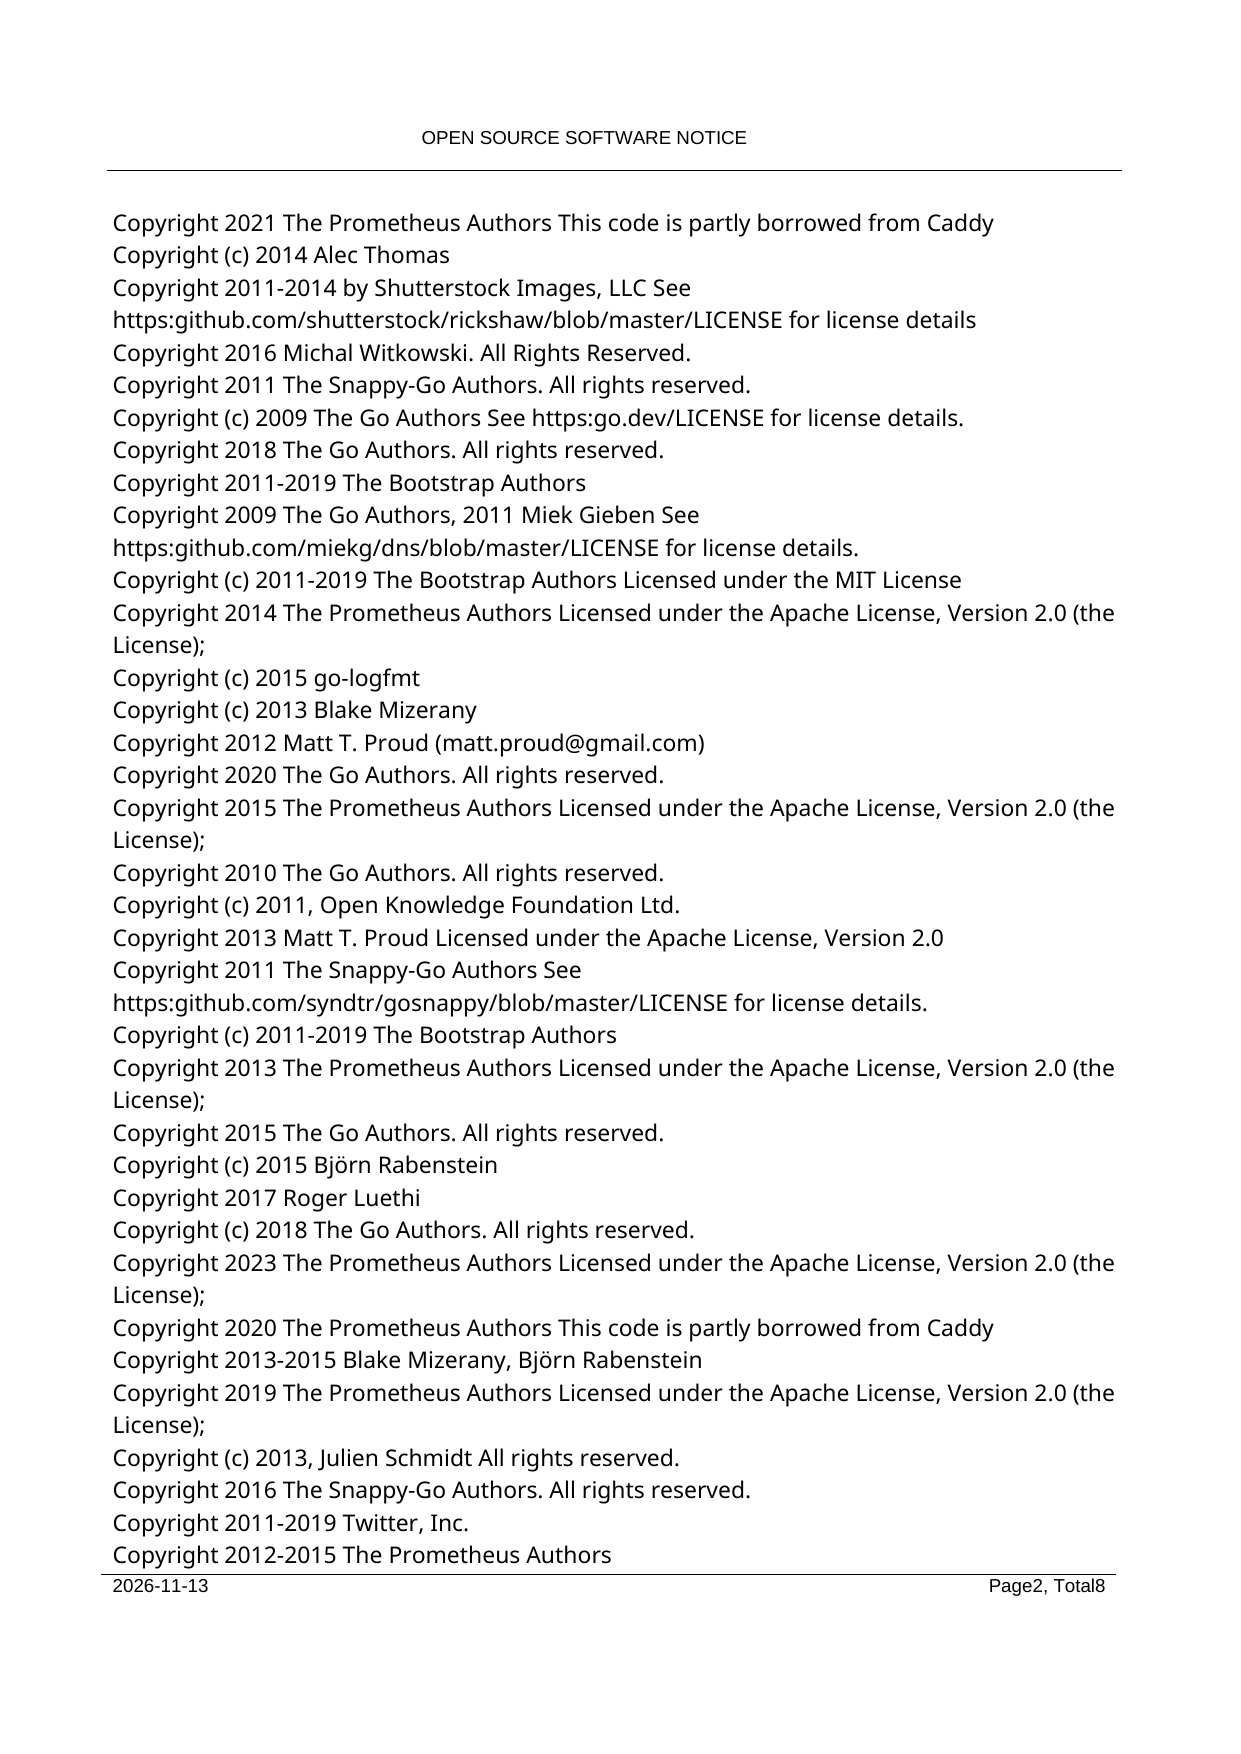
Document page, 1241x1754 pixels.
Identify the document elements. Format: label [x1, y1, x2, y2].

text [112, 206, 1128, 1571]
